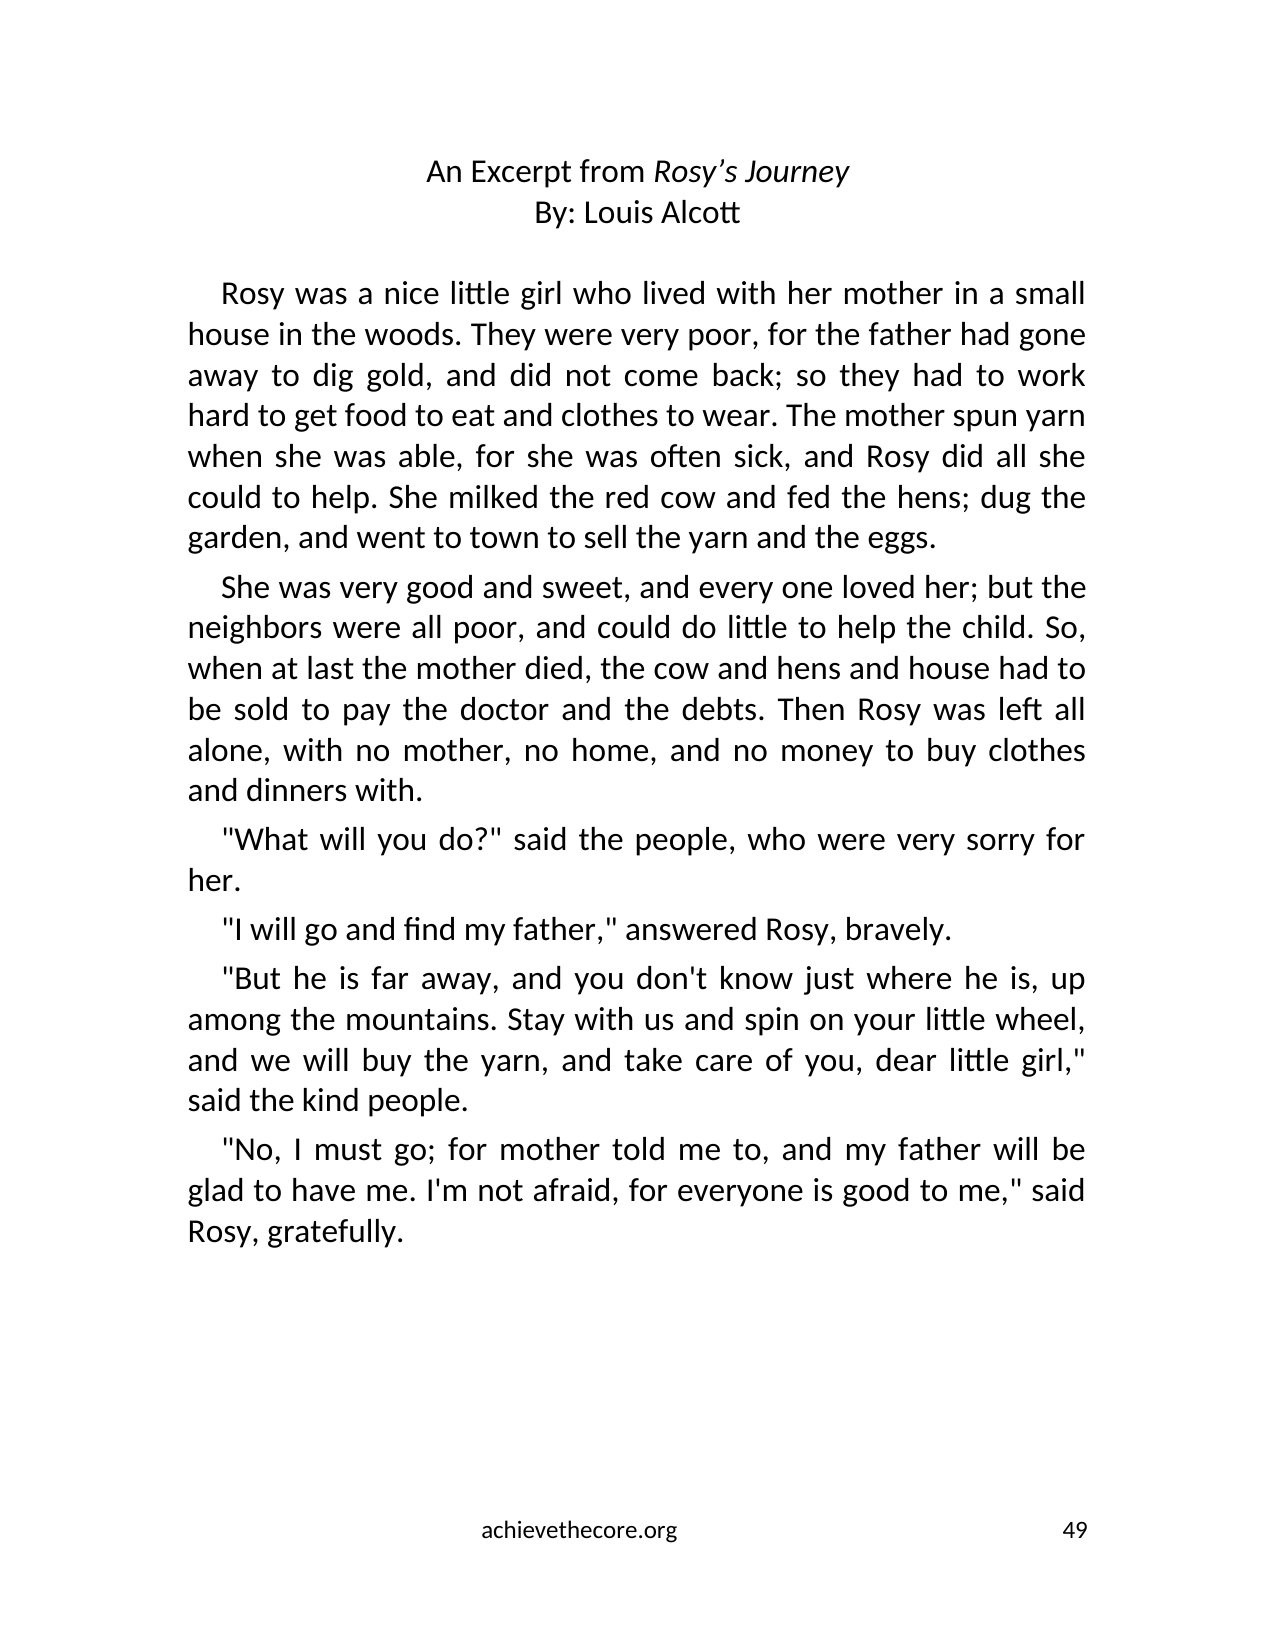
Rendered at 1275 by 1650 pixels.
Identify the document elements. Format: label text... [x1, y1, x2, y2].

text Rosy was a nice little girl who lived with her mother in a small house in the woods. They were very poor, for the father had gone away to dig gold, and did not come back; so they had to work hard to get food to eat and clothes to wear. The mother spun yarn when she was able, for she was often sick, and Rosy did all she could to help. She milked the red cow and fed the hens; dug the garden, and went to town to sell the yarn and the eggs. [187, 272, 1087, 557]
text She was very good and sweet, and every one loved her; but the neighbors were all poor, and could do little to help the child. So, when at last the mother died, the cow and hens and house had to be sold to pay the doctor and the debts. Then Rosy was left all alone, with no mother, no home, and no money to buy clothes and dinners with. [187, 566, 1087, 810]
text "I will go and find my father," answered Rosy, bravely. [187, 908, 1087, 949]
text "No, I must go; for mother told me to, and my father will be glad to have me. I'm not afraid, for everyone is good to me," said Rosy, gratefully. [187, 1128, 1087, 1251]
text An Excerpt from Rosy’s Journey [187, 150, 1087, 191]
text "But he is far away, and you don't know just where he is, up among the mountains. Stay with us and spin on your little wheel, and we will buy the yarn, and take care of you, dear little girl," said the kind people. [187, 957, 1087, 1120]
text By: Louis Alcott [187, 191, 1087, 231]
text "What will you do?" said the people, who were very sorry for her. [187, 818, 1087, 900]
